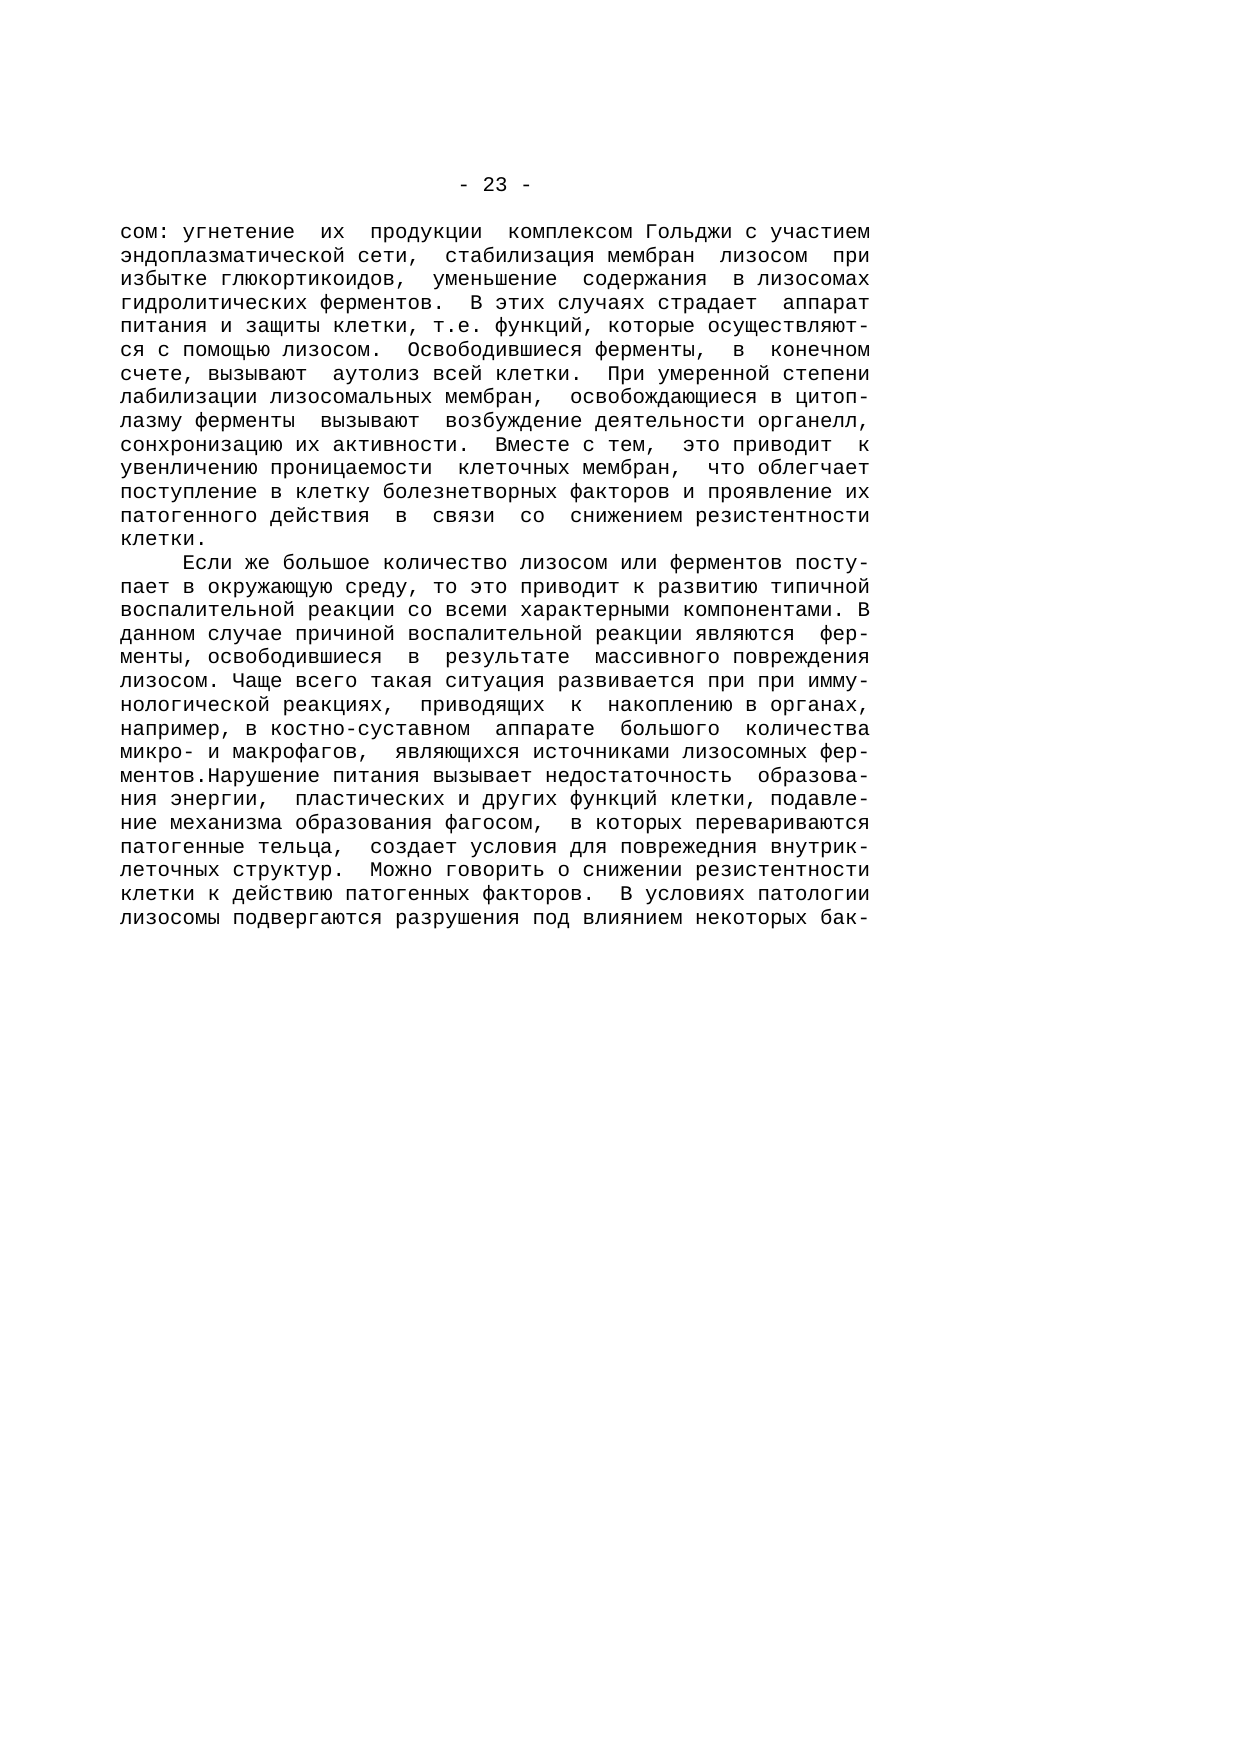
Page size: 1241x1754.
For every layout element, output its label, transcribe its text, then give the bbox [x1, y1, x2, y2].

text нологической реакциях, приводящих к накоплению в органах, [120, 694, 1120, 717]
text ние механизма образования фагосом, в которых перевариваются [120, 812, 1120, 836]
text ния энергии, пластических и других функций клетки, подавле- [120, 788, 1120, 812]
text данном случае причиной воспалительной реакции являются фер- [120, 623, 1120, 647]
text микро- и макрофагов, являющихся источниками лизосомных фер- [120, 741, 1120, 765]
text лизосомы подвергаются разрушения под влиянием некоторых бак- [120, 907, 1120, 930]
text леточных структур. Можно говорить о снижении резистентности [120, 859, 1120, 883]
text пает в окружающую среду, то это приводит к развитию типичной [120, 576, 1120, 599]
text менты, освободившиеся в результате массивного повреждения [120, 647, 1120, 670]
text например, в костно-суставном аппарате большого количества [120, 717, 1120, 741]
text лизосом. Чаще всего такая ситуация развивается при при имму- [120, 670, 1120, 694]
text эндоплазматической сети, стабилизация мембран лизосом при [120, 244, 1120, 268]
text лабилизации лизосомальных мембран, освобождающиеся в цитоп- [120, 386, 1120, 410]
text клетки. [120, 528, 1120, 552]
text счете, вызывают аутолиз всей клетки. При умеренной степени [120, 363, 1120, 386]
text гидролитических ферментов. В этих случаях страдает аппарат [120, 292, 1120, 316]
text клетки к действию патогенных факторов. В условиях патологии [120, 883, 1120, 907]
text - 23 - [120, 174, 1120, 197]
text сонхронизацию их активности. Вместе с тем, это приводит к [120, 434, 1120, 457]
text воспалительной реакции со всеми характерными компонентами. В [120, 599, 1120, 623]
text лазму ферменты вызывают возбуждение деятельности органелл, [120, 410, 1120, 434]
text патогенные тельца, создает условия для поврежедния внутрик- [120, 836, 1120, 859]
text увенличению проницаемости клеточных мембран, что облегчает [120, 457, 1120, 481]
text поступление в клетку болезнетворных факторов и проявление их [120, 481, 1120, 505]
text ся с помощью лизосом. Освободившиеся ферменты, в конечном [120, 339, 1120, 363]
text питания и защиты клетки, т.е. функций, которые осуществляют- [120, 316, 1120, 339]
text ментов.Нарушение питания вызывает недостаточность образова- [120, 765, 1120, 788]
text патогенного действия в связи со снижением резистентности [120, 505, 1120, 528]
text Если же большое количество лизосом или ферментов посту- [120, 552, 1120, 576]
text избытке глюкортикоидов, уменьшение содержания в лизосомах [120, 268, 1120, 292]
text сом: угнетение их продукции комплексом Гольджи с участием [120, 221, 1120, 244]
